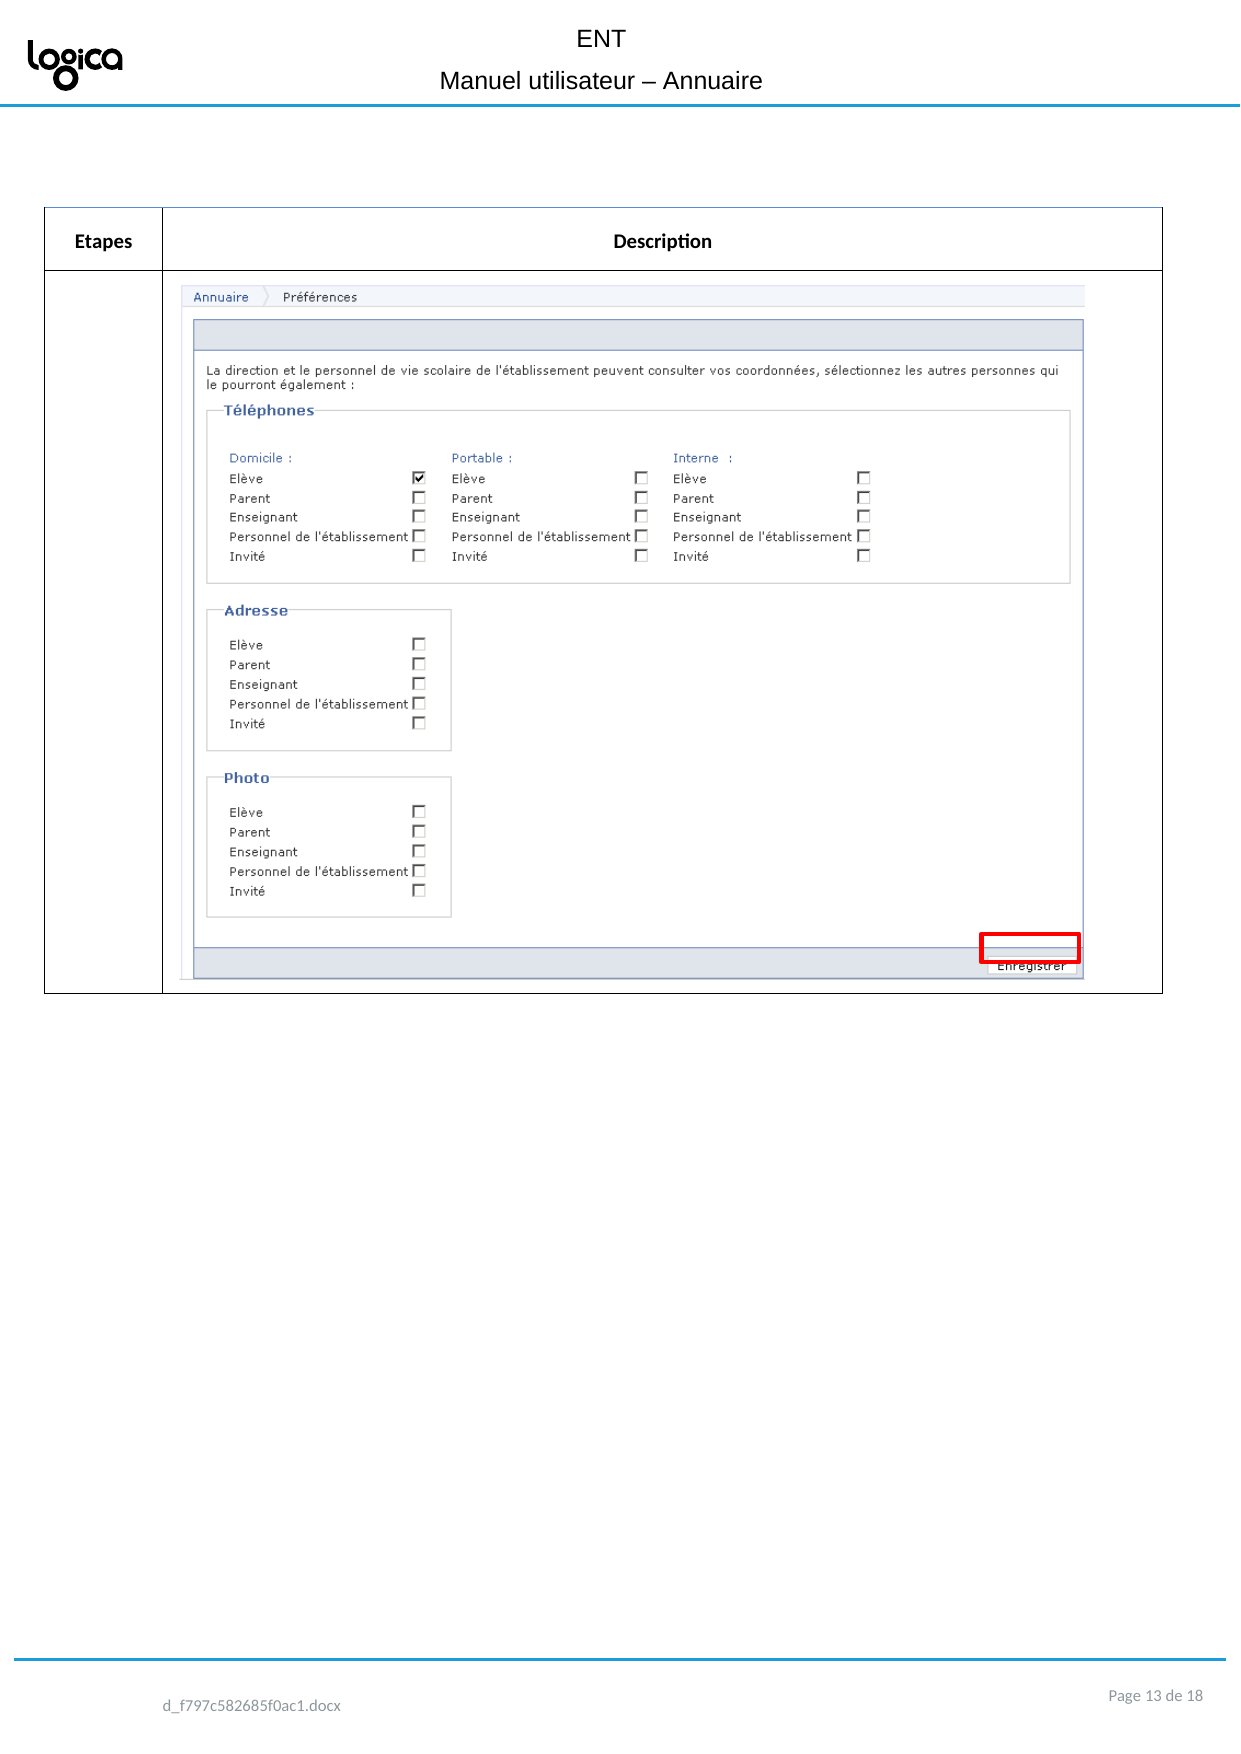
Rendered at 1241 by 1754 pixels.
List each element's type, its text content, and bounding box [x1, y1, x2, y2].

picture [179, 283, 1085, 980]
table_header Description [163, 208, 1162, 270]
table_header Etapes [45, 208, 162, 270]
table_cell [45, 271, 162, 992]
table_cell Enregistrer [163, 271, 1162, 992]
